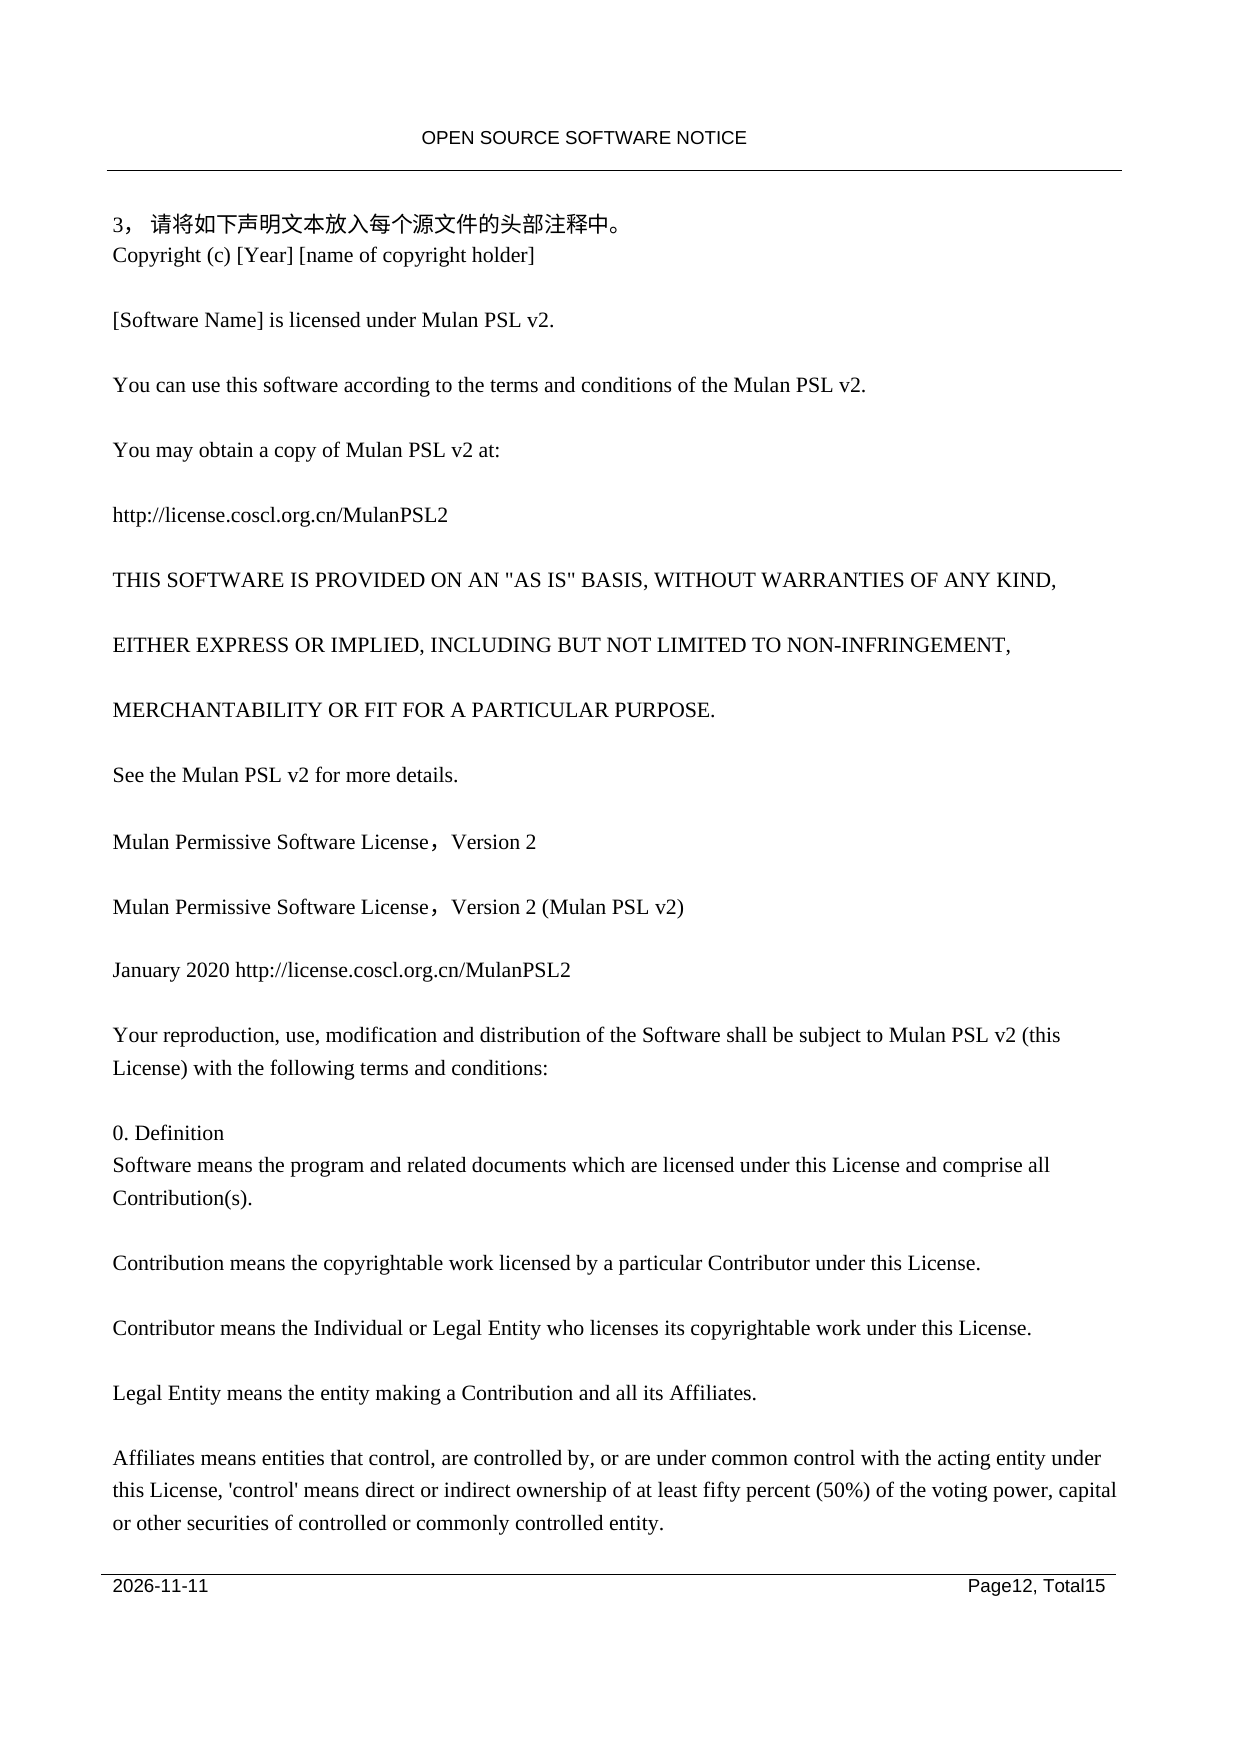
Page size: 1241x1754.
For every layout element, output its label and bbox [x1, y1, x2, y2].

text [112, 206, 1128, 1539]
